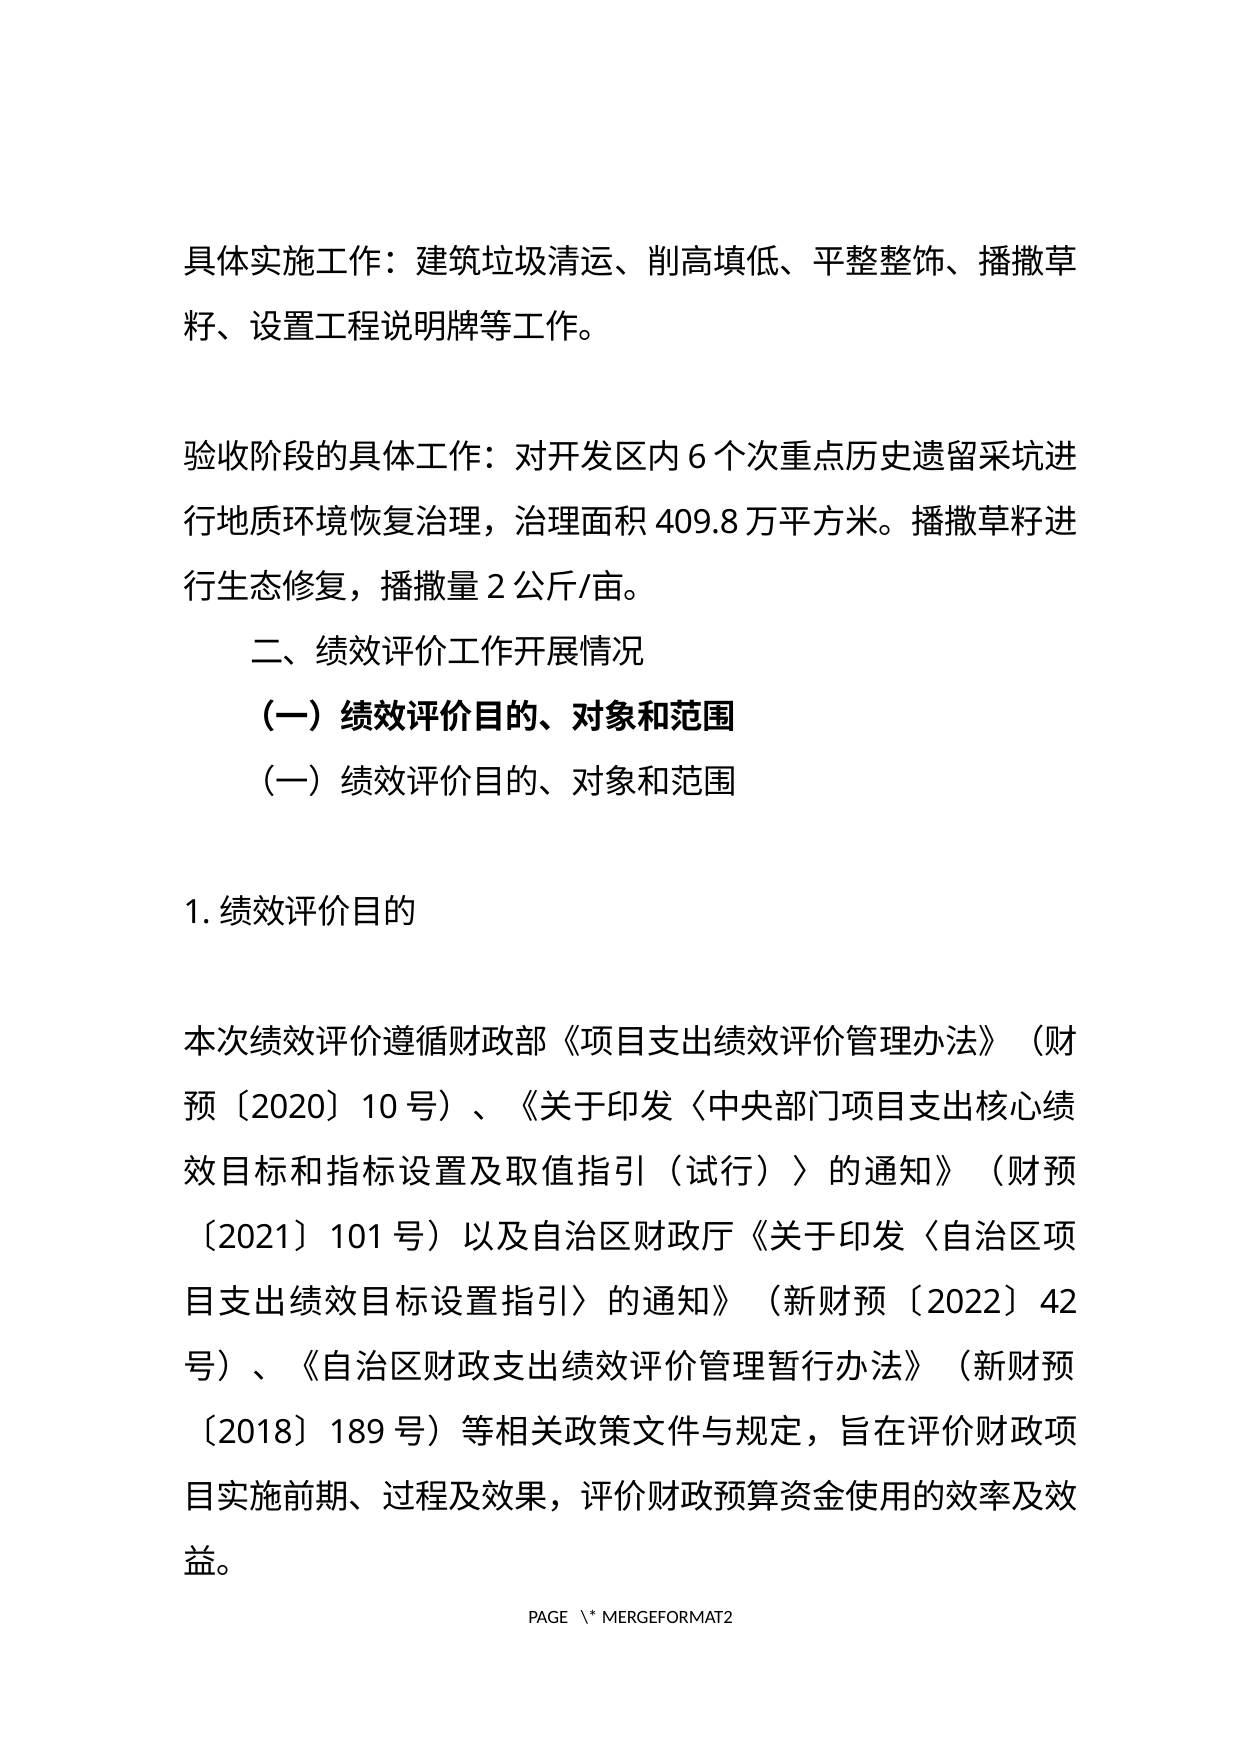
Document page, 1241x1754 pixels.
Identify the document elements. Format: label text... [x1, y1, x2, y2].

text （一）绩效评价目的、对象和范围 [183, 682, 1078, 747]
text 二、绩效评价工作开展情况 [183, 617, 1078, 682]
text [183, 747, 1078, 1592]
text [183, 162, 1078, 617]
